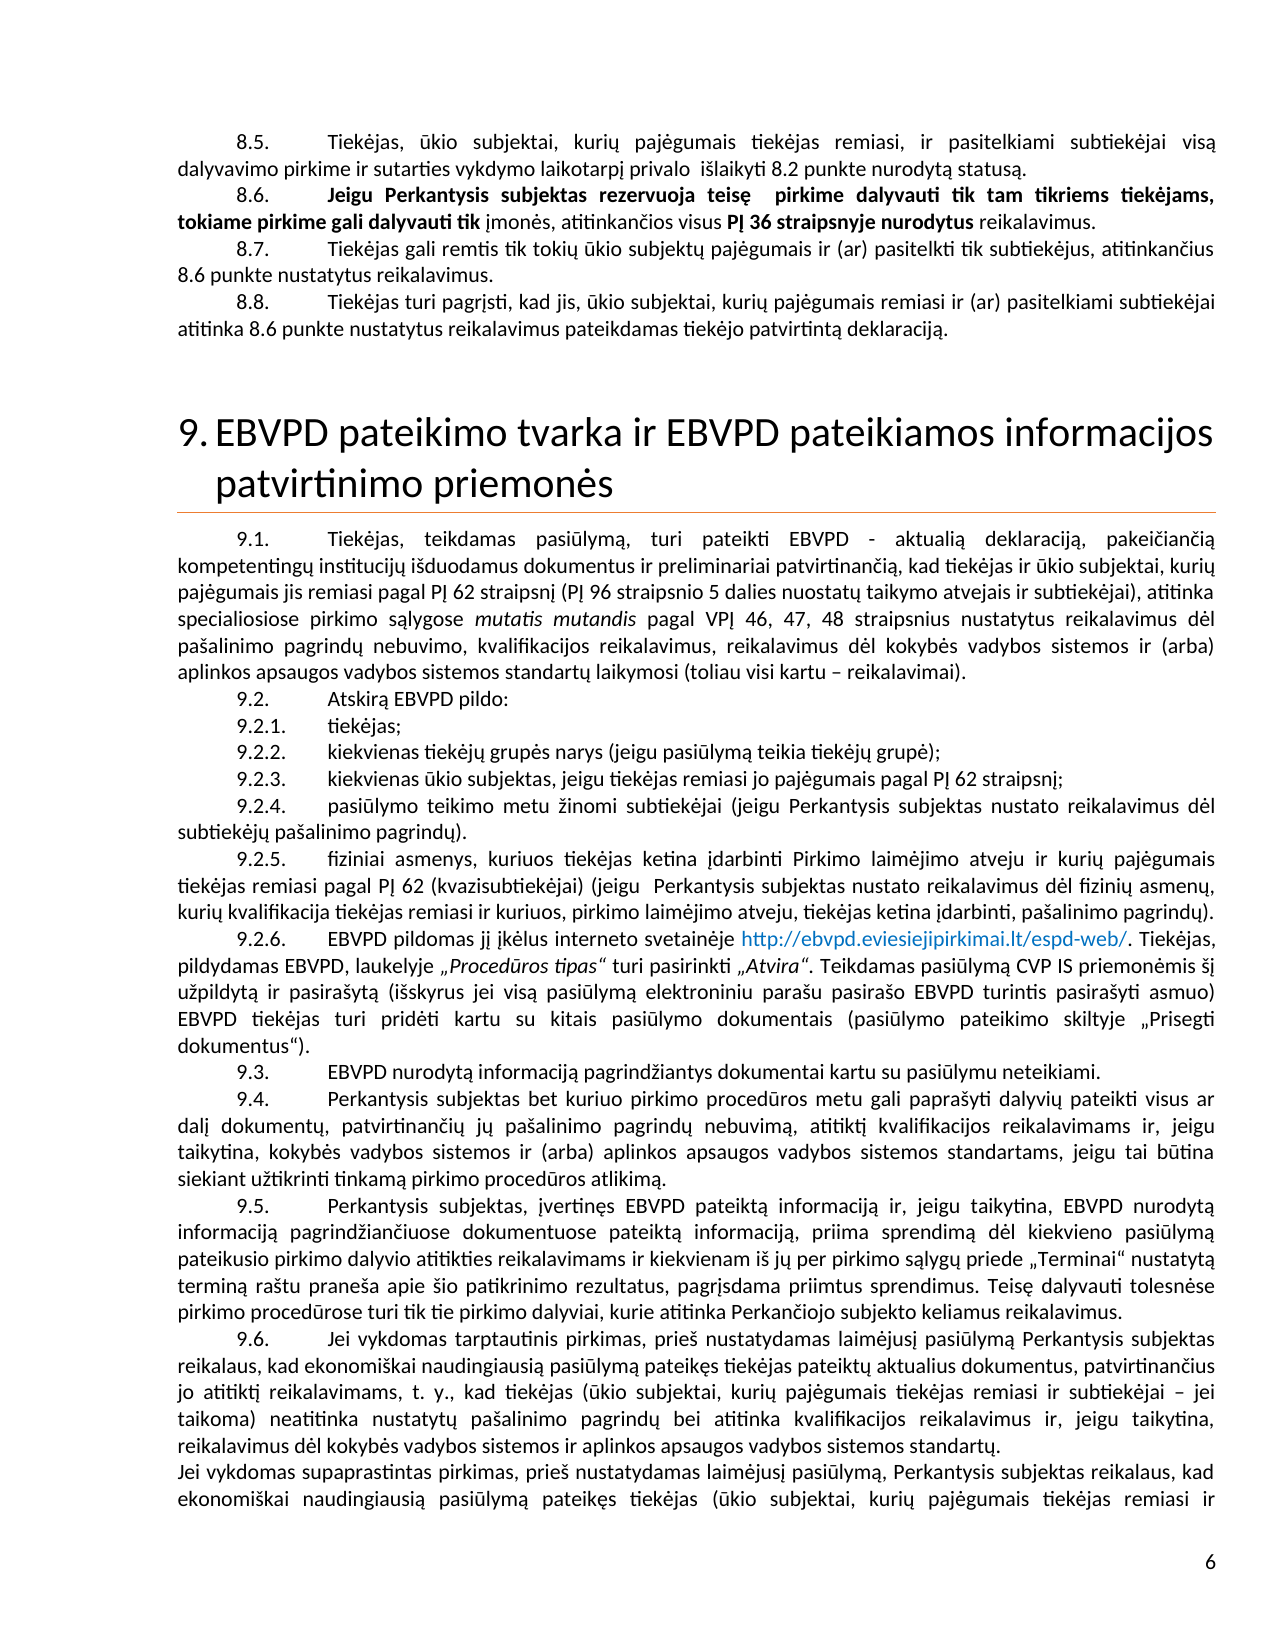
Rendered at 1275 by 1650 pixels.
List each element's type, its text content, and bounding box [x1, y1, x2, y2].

list tiekėjas; [177, 712, 1216, 738]
subtitle EBVPD pateikimo tvarka ir EBVPD pateikiamos informacijos patvirtinimo priemonės [177, 406, 1216, 512]
list kiekvienas tiekėjų grupės narys (jeigu pasiūlymą teikia tiekėjų grupė); [177, 738, 1216, 765]
list kiekvienas ūkio subjektas, jeigu tiekėjas remiasi jo pajėgumais pagal PĮ 62 straipsnį; [177, 765, 1216, 792]
list pasiūlymo teikimo metu žinomi subtiekėjai (jeigu Perkantysis subjektas nustato reikalavimus dėl subtiekėjų pašalinimo pagrindų). [177, 792, 1216, 845]
list Perkantysis subjektas, įvertinęs EBVPD pateiktą informaciją ir, jeigu taikytina, EBVPD nurodytą informaciją pagrindžiančiuose dokumentuose pateiktą informaciją, priima sprendimą dėl kiekvieno pasiūlymą pateikusio pirkimo dalyvio atitikties reikalavimams ir kiekvienam iš jų per pirkimo sąlygų priede „Terminai“ nustatytą terminą raštu praneša apie šio patikrinimo rezultatus, pagrįsdama priimtus sprendimus. Teisę dalyvauti tolesnėse pirkimo procedūrose turi tik tie pirkimo dalyviai, kurie atitinka Perkančiojo subjekto keliamus reikalavimus. [177, 1192, 1216, 1325]
list Tiekėjas, teikdamas pasiūlymą, turi pateikti EBVPD - aktualią deklaraciją, pakeičiančią kompetentingų institucijų išduodamus dokumentus ir preliminariai patvirtinančią, kad tiekėjas ir ūkio subjektai, kurių pajėgumais jis remiasi pagal PĮ 62 straipsnį (PĮ 96 straipsnio 5 dalies nuostatų taikymo atvejais ir subtiekėjai), atitinka specialiosiose pirkimo sąlygose mutatis mutandis pagal VPĮ 46, 47, 48 straipsnius nustatytus reikalavimus dėl pašalinimo pagrindų nebuvimo, kvalifikacijos reikalavimus, reikalavimus dėl kokybės vadybos sistemos ir (arba) aplinkos apsaugos vadybos sistemos standartų laikymosi (toliau visi kartu – reikalavimai). [177, 525, 1216, 685]
list Jeigu Perkantysis subjektas rezervuoja teisę pirkime dalyvauti tik tam tikriems tiekėjams, tokiame pirkime gali dalyvauti tik įmonės, atitinkančios visus PĮ 36 straipsnyje nurodytus reikalavimus. [177, 182, 1216, 235]
list EBVPD nurodytą informaciją pagrindžiantys dokumentai kartu su pasiūlymu neteikiami. [177, 1058, 1216, 1085]
list Jei vykdomas tarptautinis pirkimas, prieš nustatydamas laimėjusį pasiūlymą Perkantysis subjektas reikalaus, kad ekonomiškai naudingiausią pasiūlymą pateikęs tiekėjas pateiktų aktualius dokumentus, patvirtinančius jo atitiktį reikalavimams, t. y., kad tiekėjas (ūkio subjektai, kurių pajėgumais tiekėjas remiasi ir subtiekėjai – jei taikoma) neatitinka nustatytų pašalinimo pagrindų bei atitinka kvalifikacijos reikalavimus ir, jeigu taikytina, reikalavimus dėl kokybės vadybos sistemos ir aplinkos apsaugos vadybos sistemos standartų. [177, 1325, 1216, 1458]
list Tiekėjas, ūkio subjektai, kurių pajėgumais tiekėjas remiasi, ir pasitelkiami subtiekėjai visą dalyvavimo pirkime ir sutarties vykdymo laikotarpį privalo išlaikyti 8.2 punkte nurodytą statusą. [177, 128, 1216, 182]
list Perkantysis subjektas bet kuriuo pirkimo procedūros metu gali paprašyti dalyvių pateikti visus ar dalį dokumentų, patvirtinančių jų pašalinimo pagrindų nebuvimą, atitiktį kvalifikacijos reikalavimams ir, jeigu taikytina, kokybės vadybos sistemos ir (arba) aplinkos apsaugos vadybos sistemos standartams, jeigu tai būtina siekiant užtikrinti tinkamą pirkimo procedūros atlikimą. [177, 1085, 1216, 1192]
list fiziniai asmenys, kuriuos tiekėjas ketina įdarbinti Pirkimo laimėjimo atveju ir kurių pajėgumais tiekėjas remiasi pagal PĮ 62 (kvazisubtiekėjai) (jeigu Perkantysis subjektas nustato reikalavimus dėl fizinių asmenų, kurių kvalifikacija tiekėjas remiasi ir kuriuos, pirkimo laimėjimo atveju, tiekėjas ketina įdarbinti, pašalinimo pagrindų). [177, 845, 1216, 925]
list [177, 1458, 1216, 1512]
list Tiekėjas turi pagrįsti, kad jis, ūkio subjektai, kurių pajėgumais remiasi ir (ar) pasitelkiami subtiekėjai atitinka 8.6 punkte nustatytus reikalavimus pateikdamas tiekėjo patvirtintą deklaraciją. [177, 288, 1216, 342]
list Tiekėjas gali remtis tik tokių ūkio subjektų pajėgumais ir (ar) pasitelkti tik subtiekėjus, atitinkančius 8.6 punkte nustatytus reikalavimus. [177, 235, 1216, 288]
list Atskirą EBVPD pildo: [177, 685, 1216, 712]
list EBVPD pildomas jį įkėlus interneto svetainėje http://ebvpd.eviesiejipirkimai.lt/espd-web/. Tiekėjas, pildydamas EBVPD, laukelyje „Procedūros tipas“ turi pasirinkti „Atvira“. Teikdamas pasiūlymą CVP IS priemonėmis šį užpildytą ir pasirašytą (išskyrus jei visą pasiūlymą elektroniniu parašu pasirašo EBVPD turintis pasirašyti asmuo) EBVPD tiekėjas turi pridėti kartu su kitais pasiūlymo dokumentais (pasiūlymo pateikimo skiltyje „Prisegti dokumentus“). [177, 925, 1216, 1058]
